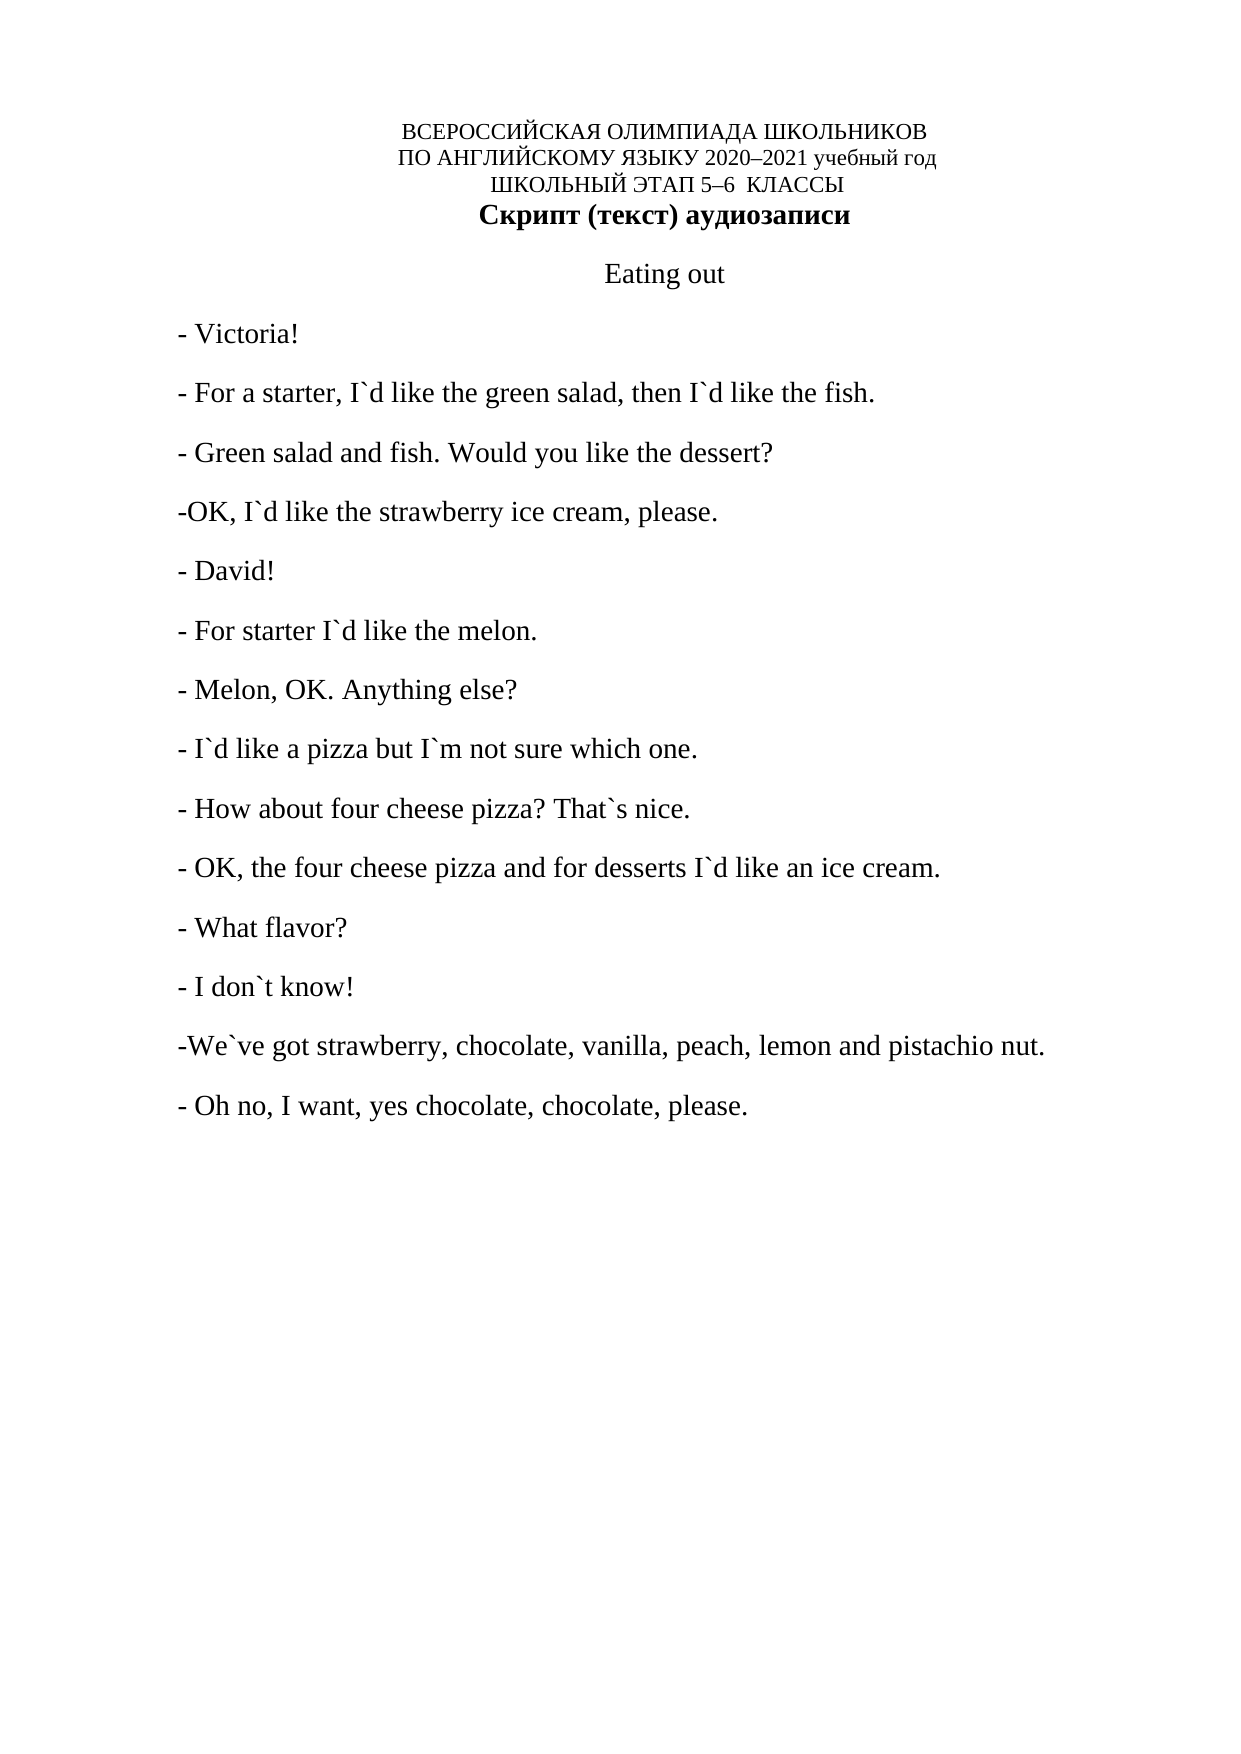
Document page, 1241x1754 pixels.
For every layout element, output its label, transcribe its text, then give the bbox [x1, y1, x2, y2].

text - Green salad and fish. Would you like the dessert? [177, 435, 1152, 468]
text -OK, I`d like the strawberry ice cream, please. [177, 494, 1152, 528]
text ПО АНГЛИЙСКОМУ ЯЗЫКУ 2020–2021 учебный год [177, 144, 1152, 171]
text - I`d like a pizza but I`m not sure which one. [177, 732, 1152, 765]
text - What flavor? [177, 910, 1152, 943]
text - David! [177, 553, 1152, 587]
text -We`ve got strawberry, chocolate, vanilla, peach, lemon and pistachio nut. [177, 1028, 1152, 1062]
text - For a starter, I`d like the green salad, then I`d like the fish. [177, 375, 1152, 409]
text - I don`t know! [177, 969, 1152, 1003]
text ВСЕРОССИЙСКАЯ ОЛИМПИАДА ШКОЛЬНИКОВ [177, 118, 1152, 144]
text - Victoria! [177, 316, 1152, 349]
text - Melon, OK. Anything else? [177, 672, 1152, 706]
text - Oh no, I want, yes chocolate, chocolate, please. [177, 1088, 1152, 1121]
text - How about four cheese pizza? That`s nice. [177, 791, 1152, 824]
text ШКОЛЬНЫЙ ЭТАП 5–6 КЛАССЫ [177, 171, 1152, 197]
text Eating out [177, 257, 1152, 290]
text - For starter I`d like the melon. [177, 613, 1152, 646]
text - OK, the four cheese pizza and for desserts I`d like an ice cream. [177, 850, 1152, 884]
text Скрипт (текст) аудиозаписи [177, 197, 1152, 231]
